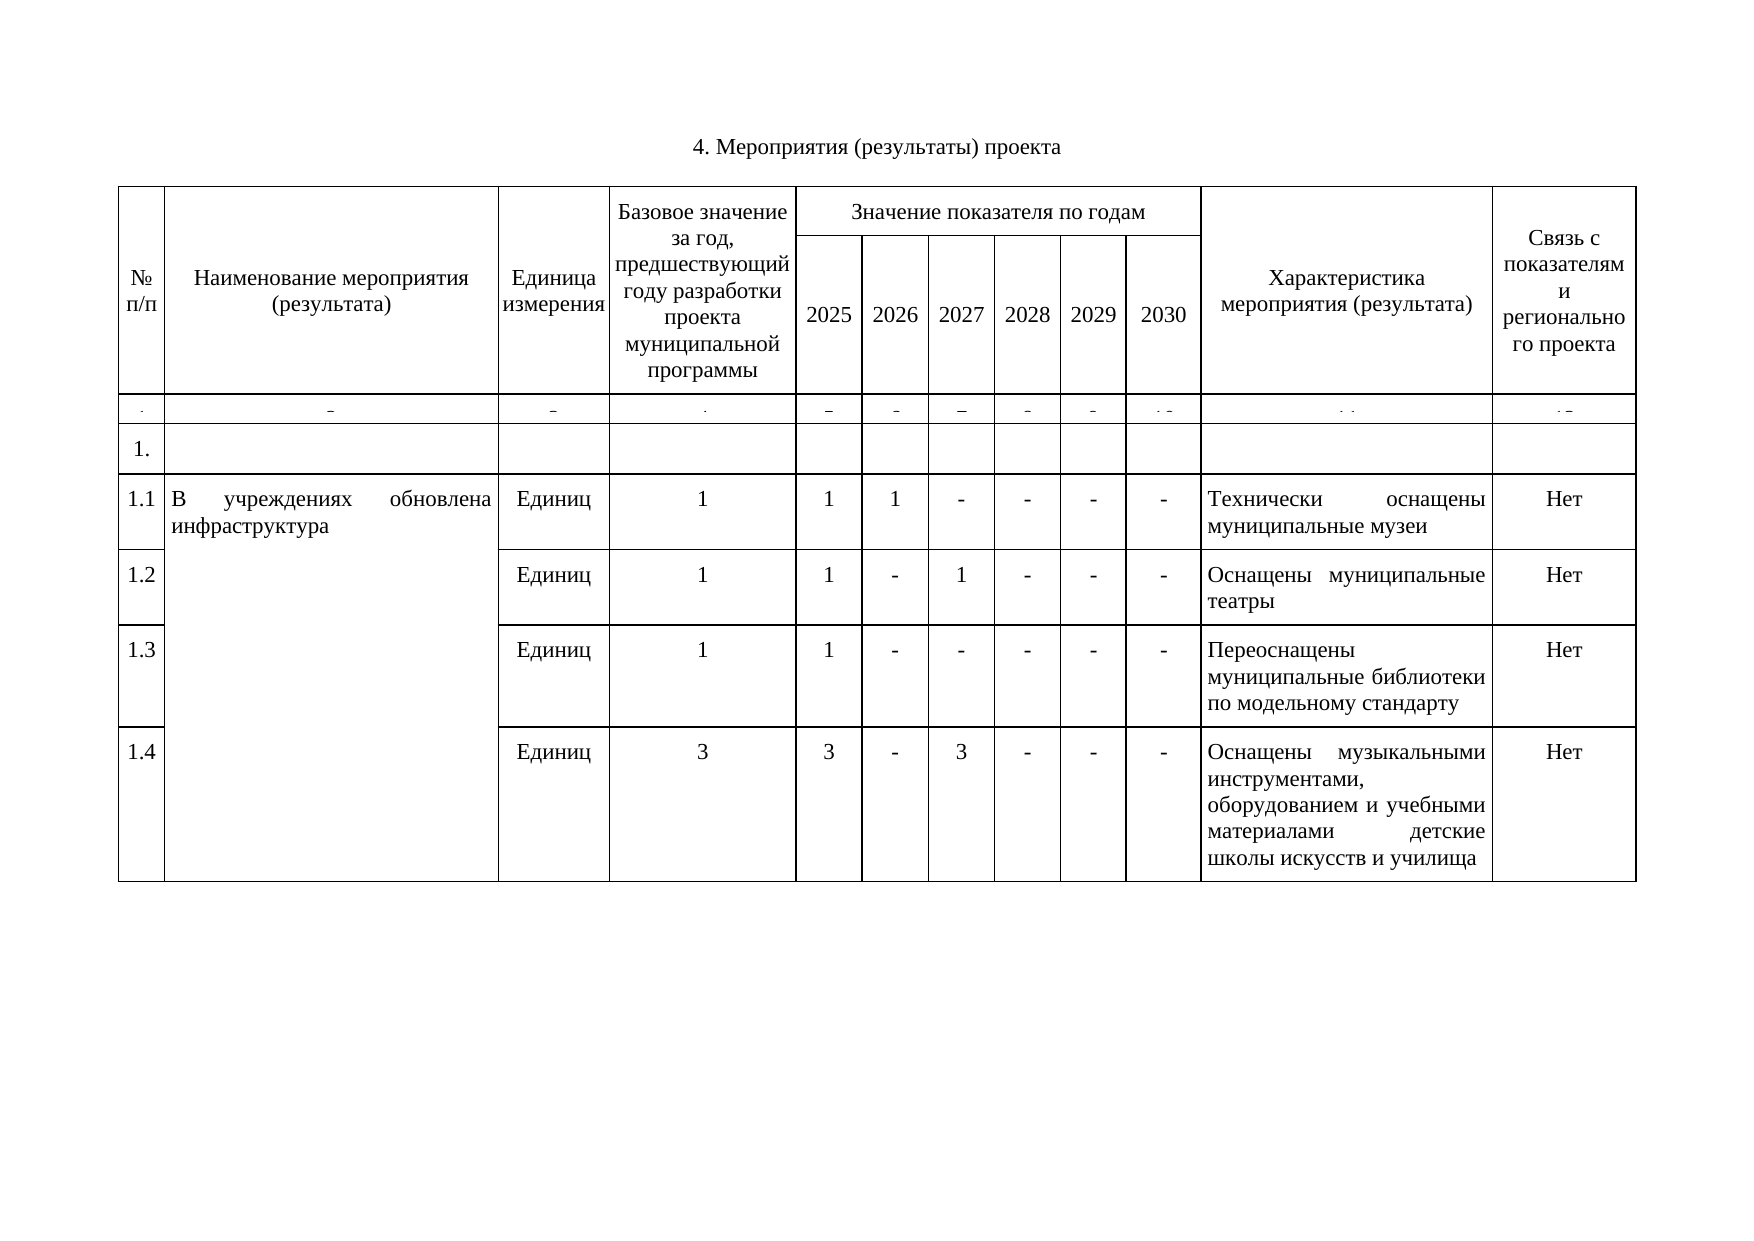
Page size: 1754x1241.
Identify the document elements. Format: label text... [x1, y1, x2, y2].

table_cell 1. [119, 424, 164, 473]
table_cell 3 [499, 395, 609, 422]
table_cell Оснащены муниципальные театры [1202, 550, 1492, 624]
table_cell [995, 424, 1060, 473]
table_cell Единиц [499, 626, 609, 726]
table_cell 1 [797, 550, 861, 624]
table_cell - [863, 550, 928, 624]
table_cell Нет [1493, 550, 1635, 624]
table_cell - [929, 626, 994, 726]
table_cell Переоснащены муниципальные библиотеки по модельному стандарту [1202, 626, 1492, 726]
table_cell 3 [929, 728, 994, 881]
table_cell [1127, 424, 1200, 473]
table_cell Нет [1493, 626, 1635, 726]
table_cell 1 [797, 475, 861, 549]
table_cell - [1127, 475, 1200, 549]
table_cell [1202, 424, 1492, 473]
table_cell Нет [1493, 475, 1635, 549]
table_cell - [995, 550, 1060, 624]
table_cell - [863, 728, 928, 881]
table_cell 5 [797, 395, 861, 422]
table_cell 2029 [1061, 236, 1125, 393]
table_cell 12 [1493, 395, 1635, 422]
table_cell Единиц [499, 475, 609, 549]
table_cell 1 [119, 395, 164, 422]
table_cell - [1061, 626, 1125, 726]
table_cell 11 [1202, 395, 1492, 422]
table_cell [165, 424, 498, 473]
table_cell [863, 424, 928, 473]
table_cell - [1061, 475, 1125, 549]
table_cell Нет [1493, 728, 1635, 881]
table_cell Оснащены музыкальными инструментами, оборудованием и учебными материалами детские школы искусств и училища [1202, 728, 1492, 881]
table_cell 2030 [1127, 236, 1200, 393]
table_cell - [995, 728, 1060, 881]
table_cell - [1127, 728, 1200, 881]
table_cell 4 [610, 395, 795, 422]
table_cell - [995, 626, 1060, 726]
table_cell 1 [610, 626, 795, 726]
table_header Характеристика мероприятия (результата) [1202, 187, 1492, 393]
table_cell Единиц [499, 550, 609, 624]
table_cell 2028 [995, 236, 1060, 393]
table_cell [929, 424, 994, 473]
table_cell - [929, 475, 994, 549]
table_cell 6 [863, 395, 928, 422]
table_header № п/п [119, 187, 164, 393]
table_cell 3 [797, 728, 861, 881]
table_cell [797, 424, 861, 473]
table_cell [1493, 424, 1635, 473]
table_cell 1 [610, 550, 795, 624]
table_header Связь с показателями регионального проекта [1493, 187, 1635, 393]
table_cell 1.1 [119, 475, 164, 549]
table_cell 1.2 [119, 550, 164, 624]
table_cell [610, 424, 795, 473]
table_cell 2025 [797, 236, 861, 393]
table_cell В учреждениях обновлена инфраструктура [165, 475, 498, 881]
table_cell 1 [863, 475, 928, 549]
table_header Базовое значение за год, предшествующий году разработки проекта муниципальной программы [610, 187, 795, 393]
table_header Единица измерения [499, 187, 609, 393]
table_cell 1 [610, 475, 795, 549]
table_cell 1 [797, 626, 861, 726]
table_cell - [1127, 550, 1200, 624]
table_cell 8 [995, 395, 1060, 422]
table_cell [499, 424, 609, 473]
table_header Значение показателя по годам [797, 187, 1200, 235]
table_cell - [863, 626, 928, 726]
table_cell 1 [929, 550, 994, 624]
table_cell 7 [929, 395, 994, 422]
table_cell 1.3 [119, 626, 164, 726]
list 4. Мероприятия (результаты) проекта [118, 133, 1636, 159]
table_cell - [1061, 550, 1125, 624]
table_cell - [1127, 626, 1200, 726]
table_cell [1061, 424, 1125, 473]
table_cell 2026 [863, 236, 928, 393]
table_cell 2027 [929, 236, 994, 393]
table_cell - [995, 475, 1060, 549]
table_cell - [1061, 728, 1125, 881]
table_header Наименование мероприятия (результата) [165, 187, 498, 393]
table_cell Единиц [499, 728, 609, 881]
table_cell 1.4 [119, 728, 164, 881]
table_cell 2 [165, 395, 498, 422]
table_cell 9 [1061, 395, 1125, 422]
table_cell Технически оснащены муниципальные музеи [1202, 475, 1492, 549]
table_cell 3 [610, 728, 795, 881]
table_cell 10 [1127, 395, 1200, 422]
